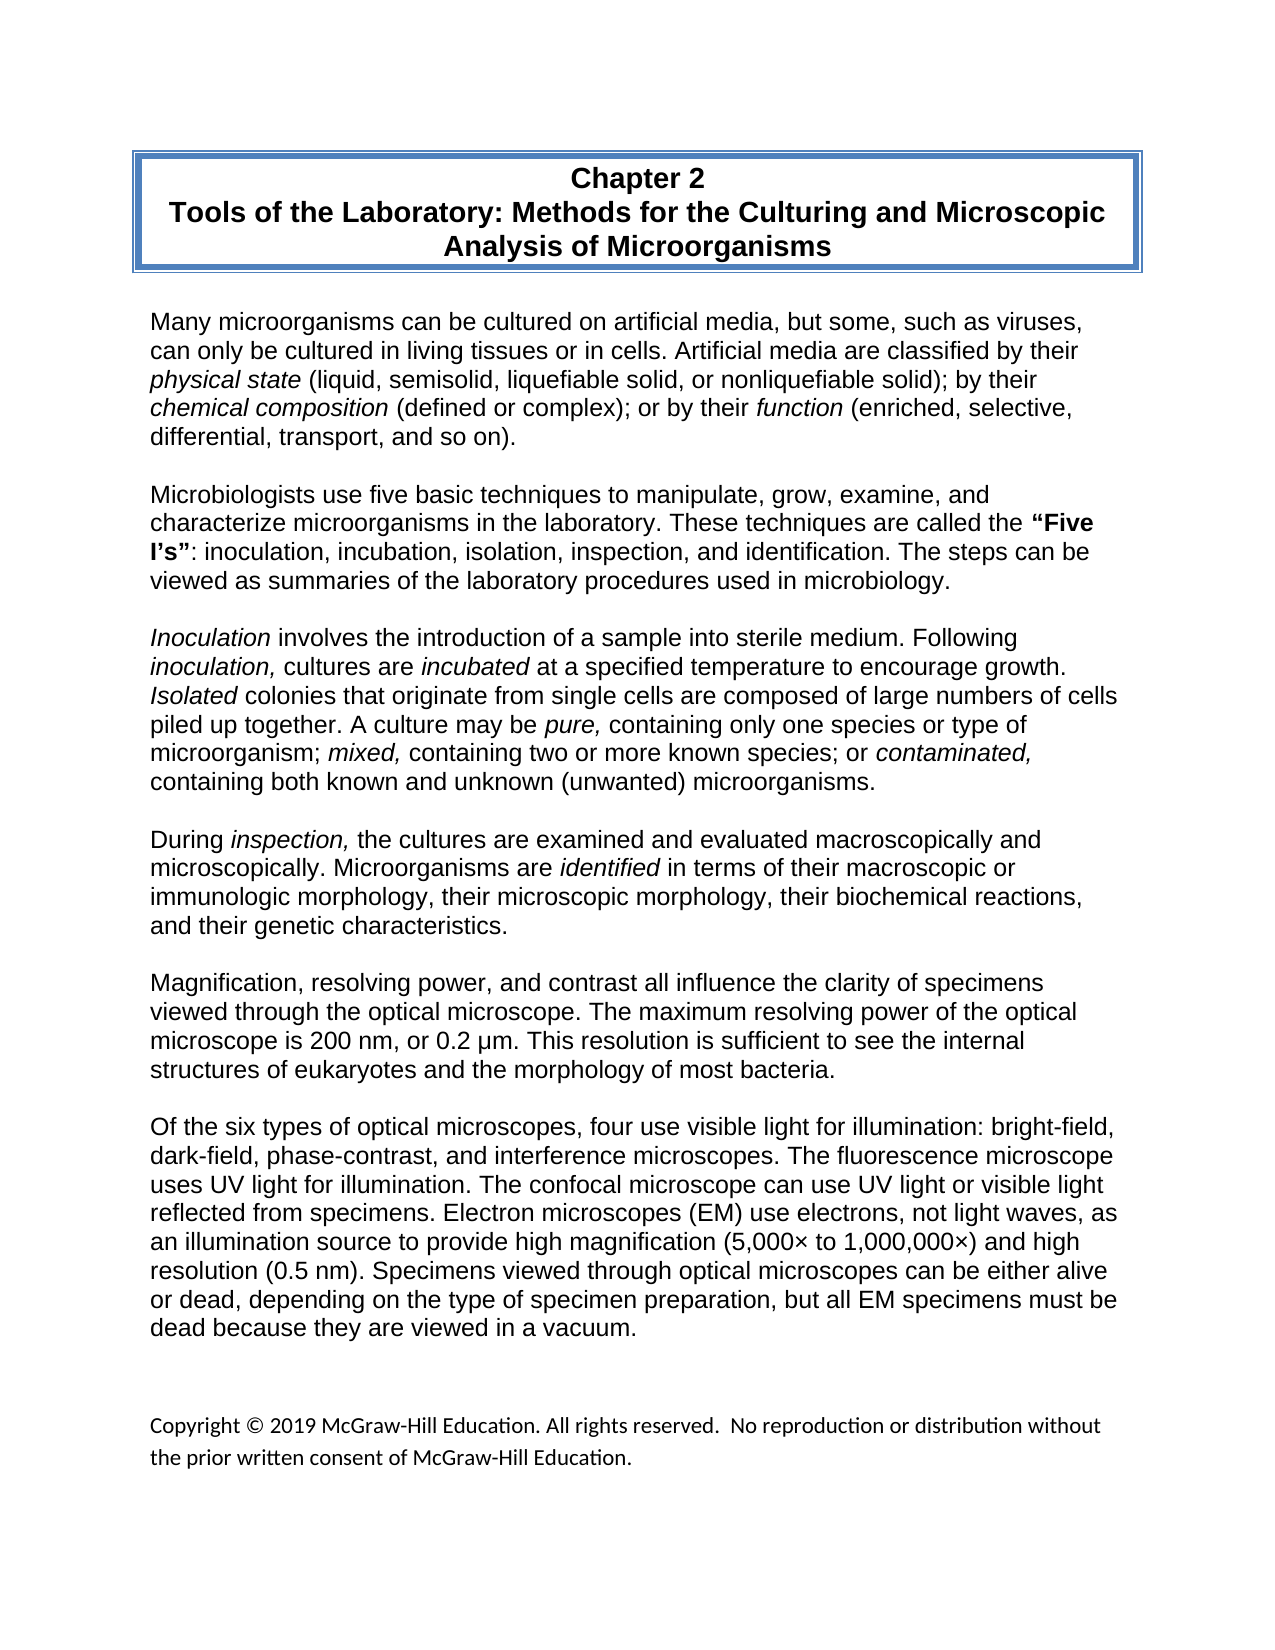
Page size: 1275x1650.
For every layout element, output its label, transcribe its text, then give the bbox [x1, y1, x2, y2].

text Of the six types of optical microscopes, four use visible light for illumination: bright-field, dark-field, phase-contrast, and interference microscopes. The fluorescence microscope uses UV light for illumination. The confocal microscope can use UV light or visible light reflected from specimens. Electron microscopes (EM) use electrons, not light waves, as an illumination source to provide high magnification (5,000× to 1,000,000×) and high resolution (0.5 nm). Specimens viewed through optical microscopes can be either alive [150, 1112, 1125, 1284]
text Chapter 2 [142, 159, 1133, 183]
text During inspection, the cultures are examined and evaluated macroscopically and microscopically. Microorganisms are identified in terms of their macroscopic or immunologic morphology, their microscopic morphology, their biochemical reactions, and their genetic characteristics. [150, 824, 1125, 939]
text or dead, depending on the type of specimen preparation, but all EM specimens must be dead because they are viewed in a vacuum. [150, 1284, 1125, 1342]
text Inoculation involves the introduction of a sample into sterile medium. Following inoculation, cultures are incubated at a specified temperature to encourage growth. Isolated colonies that originate from single cells are composed of large numbers of cells piled up together. A culture may be pure, containing only one species or type of microorganism; mixed, containing two or more known species; or contaminated, containing both known and unknown (unwanted) microorganisms. [150, 623, 1125, 796]
text Magnification, resolving power, and contrast all influence the clarity of specimens viewed through the optical microscope. The maximum resolving power of the optical microscope is 200 nm, or 0.2 μm. This resolution is sufficient to see the internal structures of eukaryotes and the morphology of most bacteria. [150, 968, 1125, 1083]
text Tools of the Laboratory: Methods for the Culturing and Microscopic Analysis of Microorganisms [142, 183, 1133, 264]
text Microbiologists use five basic techniques to manipulate, grow, examine, and characterize microorganisms in the laboratory. These techniques are called the “Five I’s”: inoculation, incubation, isolation, inspection, and identification. The steps can be viewed as summaries of the laboratory procedures used in microbiology. [150, 479, 1125, 594]
text Many microorganisms can be cultured on artificial media, but some, such as viruses, can only be cultured in living tissues or in cells. Artificial media are classified by their physical state (liquid, semisolid, liquefiable solid, or nonliquefiable solid); by their chemical composition (defined or complex); or by their function (enriched, selective, differential, transport, and so on). [150, 307, 1125, 451]
